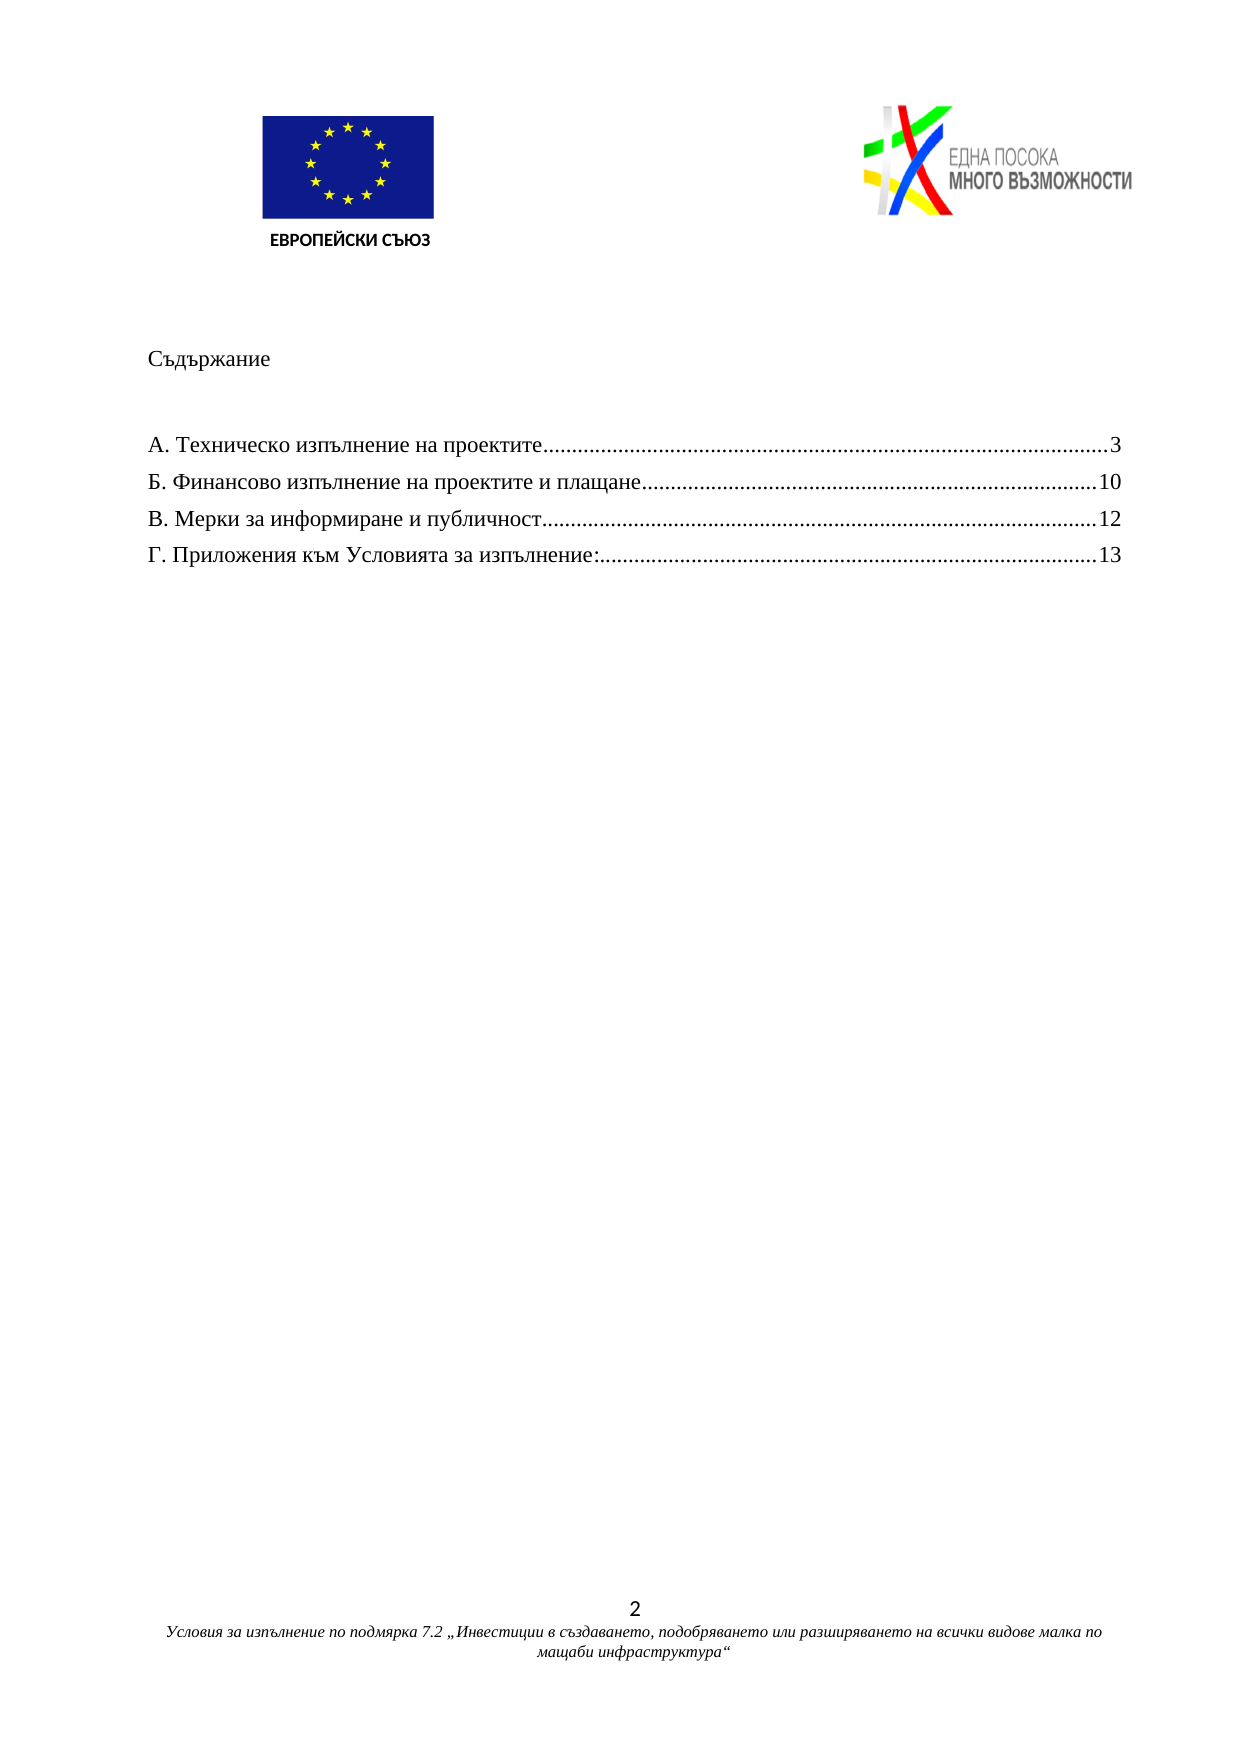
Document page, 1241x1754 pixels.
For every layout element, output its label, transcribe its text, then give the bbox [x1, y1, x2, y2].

text Съдържание [148, 345, 1122, 371]
text В. Мерки за информиране и публичност 12 [148, 505, 1122, 531]
picture [259, 116, 437, 222]
picture [856, 101, 1135, 218]
text A. Техническо изпълнение на проектите 3 [148, 431, 1122, 457]
text Б. Финансово изпълнение на проектите и плащане 10 [148, 468, 1122, 494]
text Г. Приложения към Условията за изпълнение: 13 [148, 541, 1122, 568]
